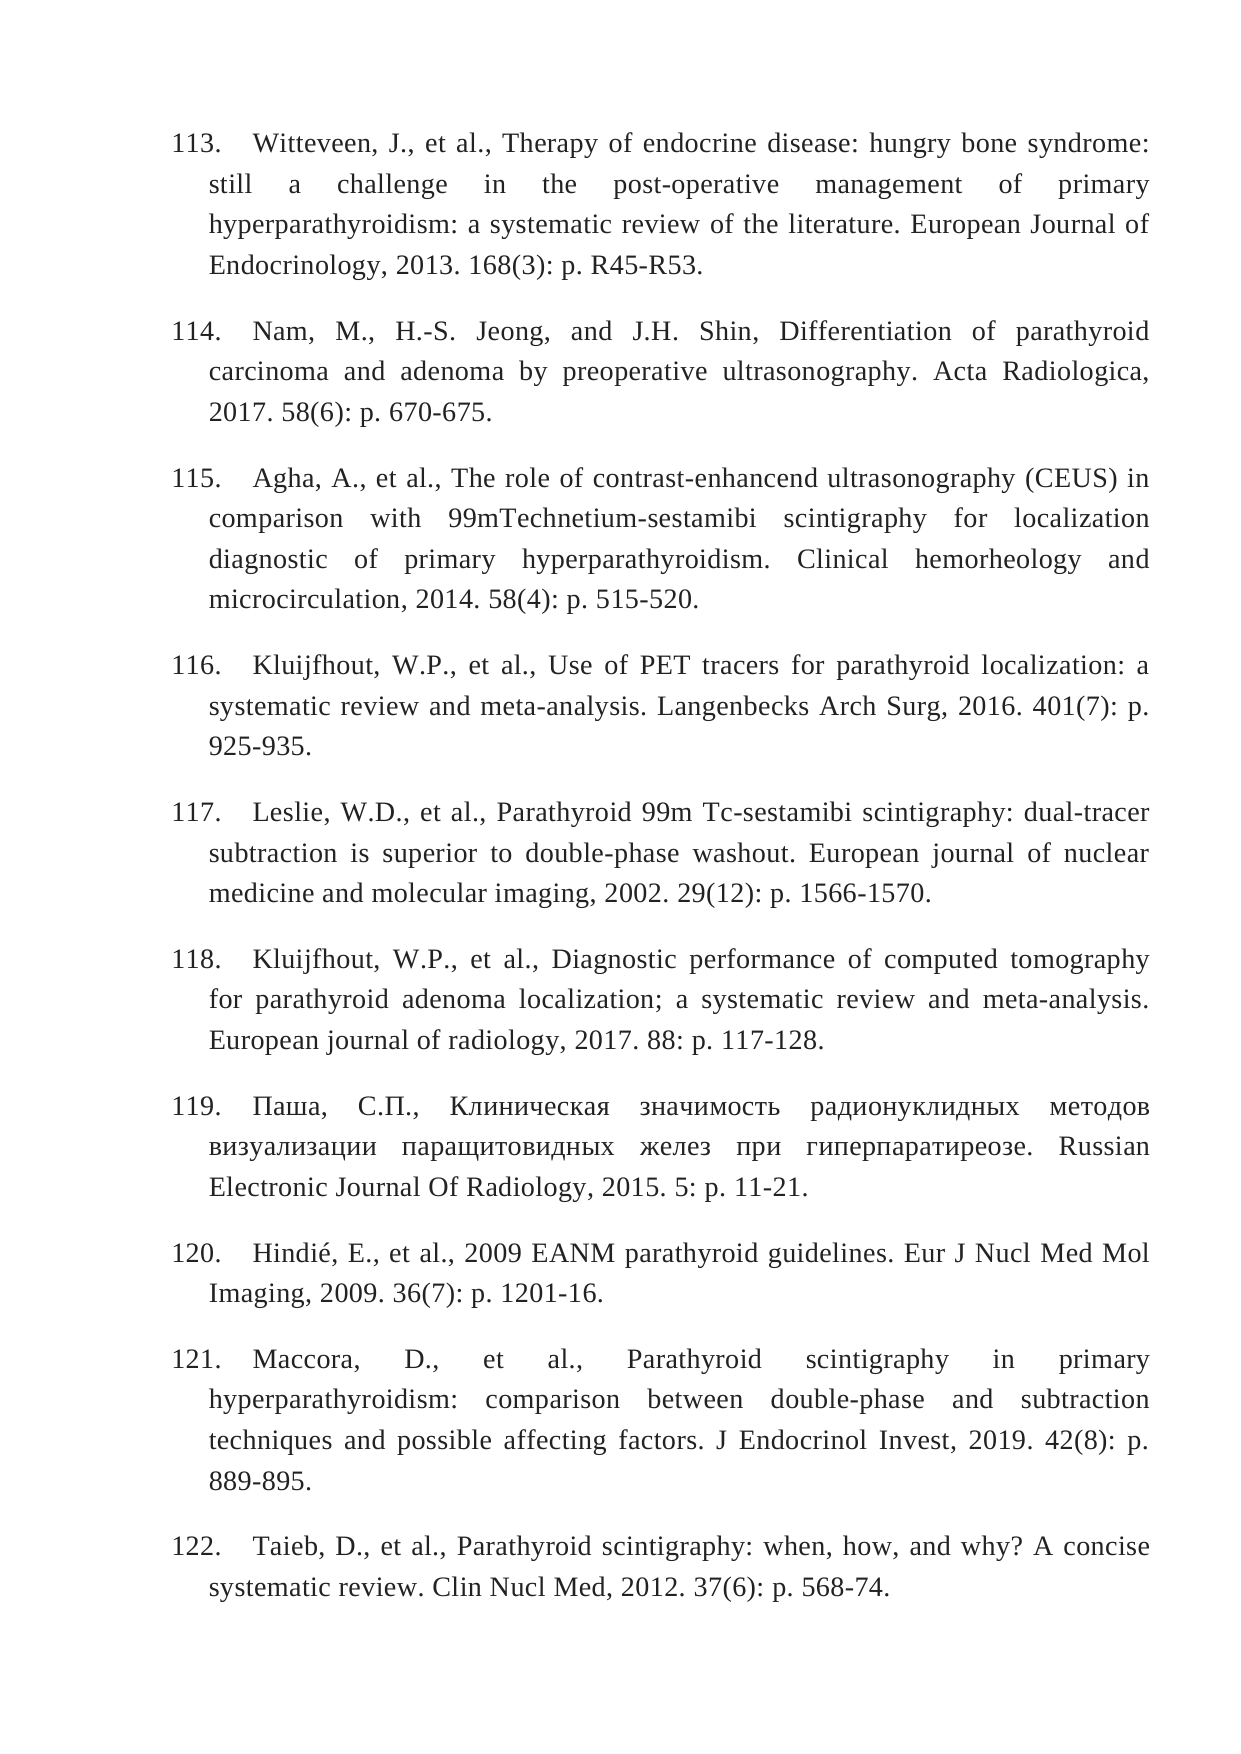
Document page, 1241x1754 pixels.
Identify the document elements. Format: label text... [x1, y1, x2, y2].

list Maccora, D., et al., Parathyroid scintigraphy in primary hyperparathyroidism: comparison between double-phase and subtraction techniques and possible affecting factors. J Endocrinol Invest, 2019. 42(8): p. 889-895. [171, 1334, 1152, 1496]
list Leslie, W.D., et al., Parathyroid 99m Tc-sestamibi scintigraphy: dual-tracer subtraction is superior to double-phase washout. European journal of nuclear medicine and molecular imaging, 2002. 29(12): p. 1566-1570. [171, 787, 1152, 909]
list Taieb, D., et al., Parathyroid scintigraphy: when, how, and why? A concise systematic review. Clin Nucl Med, 2012. 37(6): p. 568-74. [171, 1521, 1152, 1602]
list Kluijfhout, W.P., et al., Diagnostic performance of computed tomography for parathyroid adenoma localization; a systematic review and meta-analysis. European journal of radiology, 2017. 88: p. 117-128. [171, 934, 1152, 1056]
list Hindié, E., et al., 2009 EANM parathyroid guidelines. Eur J Nucl Med Mol Imaging, 2009. 36(7): p. 1201-16. [171, 1227, 1152, 1309]
list Nam, M., H.-S. Jeong, and J.H. Shin, Differentiation of parathyroid carcinoma and adenoma by preoperative ultrasonography. Acta Radiologica, 2017. 58(6): p. 670-675. [171, 306, 1152, 427]
list Kluijfhout, W.P., et al., Use of PET tracers for parathyroid localization: a systematic review and meta-analysis. Langenbecks Arch Surg, 2016. 401(7): p. 925-935. [171, 640, 1152, 762]
list Witteveen, J., et al., Therapy of endocrine disease: hungry bone syndrome: still a challenge in the post-operative management of primary hyperparathyroidism: a systematic review of the literature. European Journal of Endocrinology, 2013. 168(3): p. R45-R53. [171, 118, 1152, 281]
list Agha, A., et al., The role of contrast-enhancend ultrasonography (CEUS) in comparison with 99mTechnetium-sestamibi scintigraphy for localization diagnostic of primary hyperparathyroidism. Clinical hemorheology and microcirculation, 2014. 58(4): p. 515-520. [171, 452, 1152, 615]
list Паша, С.П., Клиническая значимость радионуклидных методов визуализации паращитовидных желез при гиперпаратиреозе. Russian Electronic Journal Of Radiology, 2015. 5: p. 11-21. [171, 1081, 1152, 1202]
